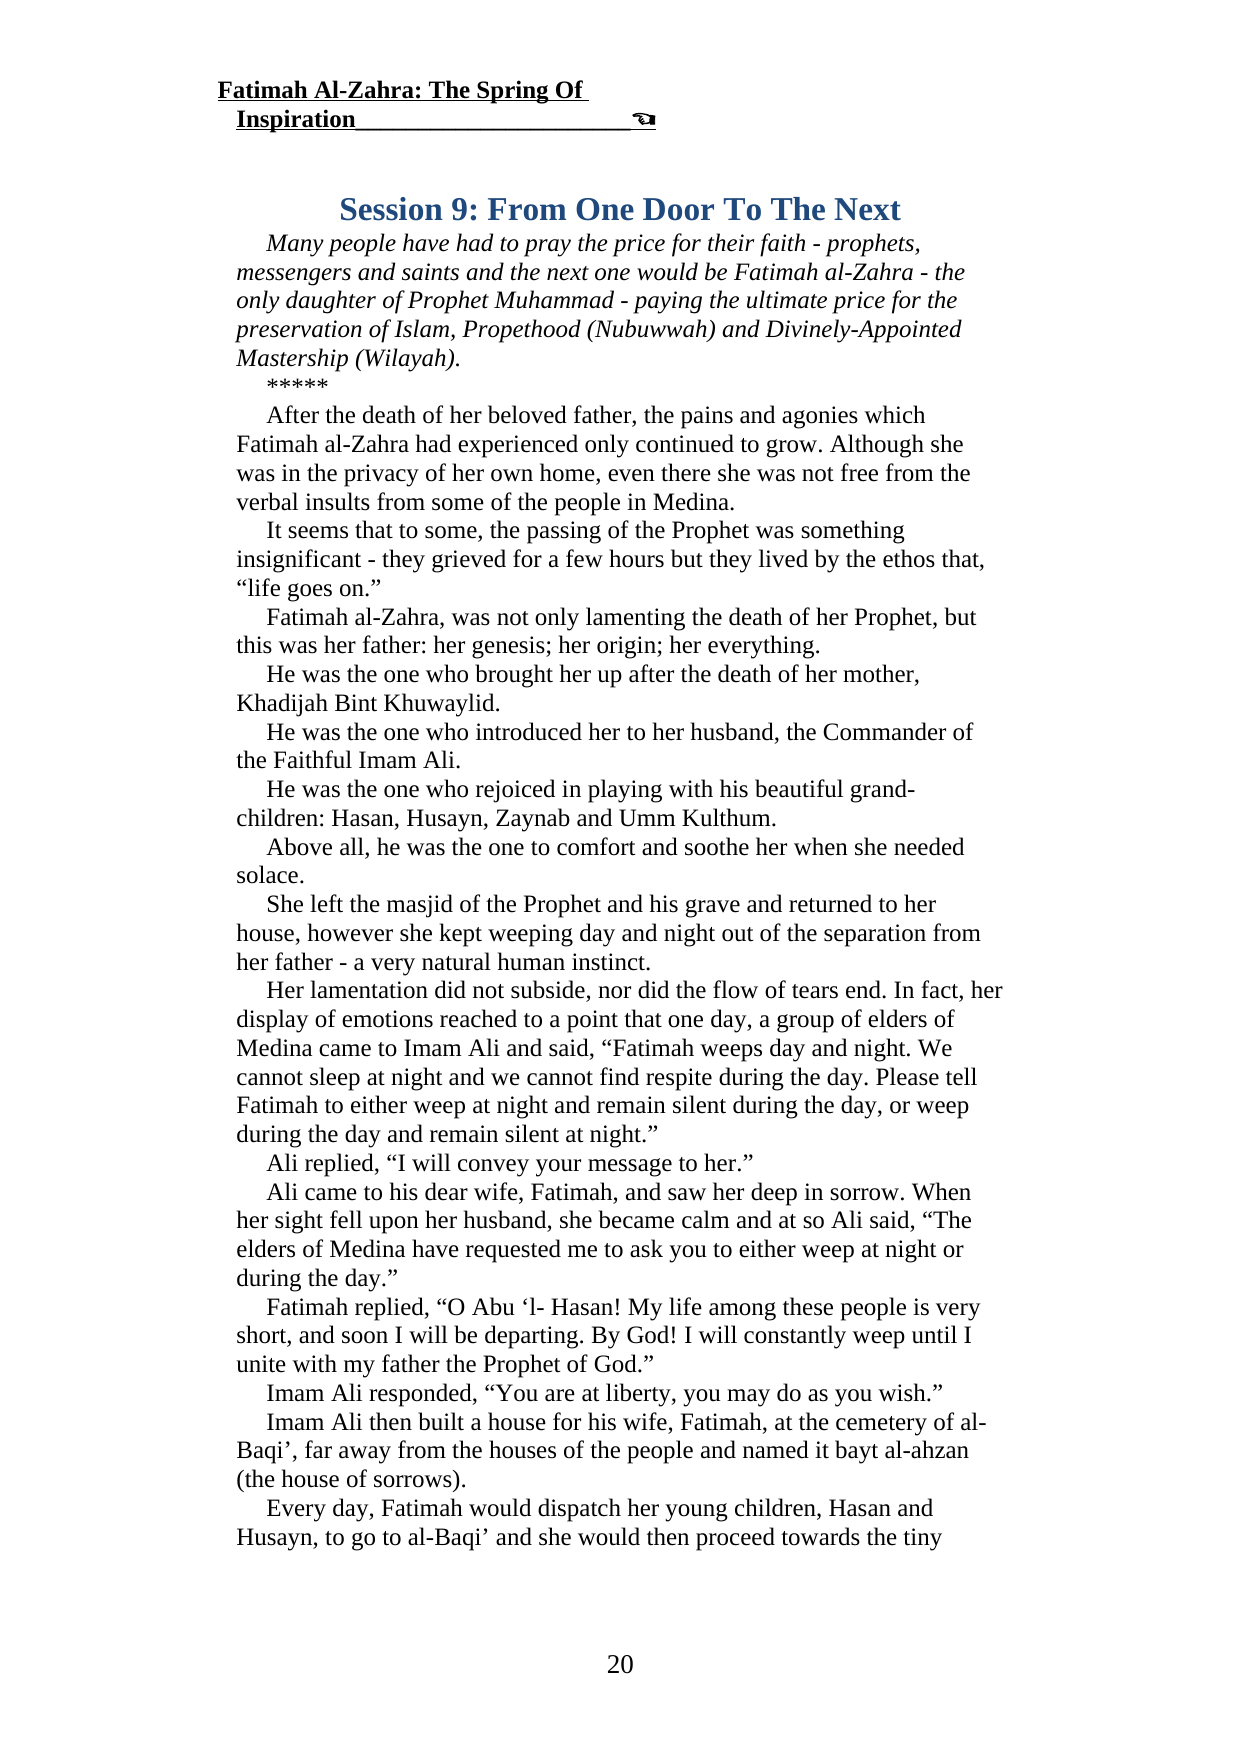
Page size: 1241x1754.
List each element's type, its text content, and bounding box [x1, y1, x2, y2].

text She left the masjid of the Prophet and his grave and returned to her house, however she kept weeping day and night out of the separation from her father - a very natural human instinct. [236, 889, 1004, 976]
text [236, 1493, 1004, 1551]
text He was the one who brought her up after the death of her mother, Khadijah Bint Khuwaylid. [236, 659, 1004, 717]
text Imam Ali responded, “You are at liberty, you may do as you wish.” [236, 1378, 1004, 1407]
text Fatimah al-Zahra, was not only lamenting the death of her Prophet, but this was her father: her genesis; her origin; her everything. [236, 602, 1004, 659]
text Ali came to his dear wife, Fatimah, and saw her deep in sorrow. When her sight fell upon her husband, she became calm and at so Ali said, “The elders of Medina have requested me to ask you to either weep at night or during the day.” [236, 1177, 1004, 1292]
text Imam Ali then built a house for his wife, Fatimah, at the cemetery of al-Baqi’, far away from the houses of the people and named it bayt al-ahzan (the house of sorrows). [236, 1407, 1004, 1493]
text After the death of her beloved father, the pains and agonies which Fatimah al-Zahra had experienced only continued to grow. Although she was in the privacy of her own home, even there she was not free from the verbal insults from some of the people in Medina. [236, 401, 1004, 516]
text Ali replied, “I will convey your message to her.” [236, 1148, 1004, 1177]
subtitle Session 9: From One Door To The Next [236, 190, 1004, 228]
text He was the one who introduced her to her husband, the Commander of the Faithful Imam Ali. [236, 717, 1004, 774]
text Her lamentation did not subside, nor did the flow of tears end. In fact, her display of emotions reached to a point that one day, a group of elders of Medina came to Imam Ali and said, “Fatimah weeps day and night. We cannot sleep at night and we cannot find respite during the day. Please tell Fatimah to either weep at night and remain silent during the day, or weep during the day and remain silent at night.” [236, 976, 1004, 1148]
text He was the one who rejoiced in playing with his beautiful grand-children: Hasan, Husayn, Zaynab and Umm Kulthum. [236, 774, 1004, 832]
text Many people have had to pray the price for their faith - prophets, messengers and saints and the next one would be Fatimah al-Zahra - the only daughter of Prophet Muhammad - paying the ultimate price for the preservation of Islam, Propethood (Nubuwwah) and Divinely-Appointed Mastership (Wilayah). [236, 228, 1004, 372]
text Above all, he was the one to comfort and soothe her when she needed solace. [236, 832, 1004, 889]
text ***** [236, 372, 1004, 401]
text Fatimah replied, “O Abu ‘l- Hasan! My life among these people is very short, and soon I will be departing. By God! I will constantly weep until I unite with my father the Prophet of God.” [236, 1292, 1004, 1378]
text It seems that to some, the passing of the Prophet was something insignificant - they grieved for a few hours but they lived by the ethos that, “life goes on.” [236, 516, 1004, 602]
